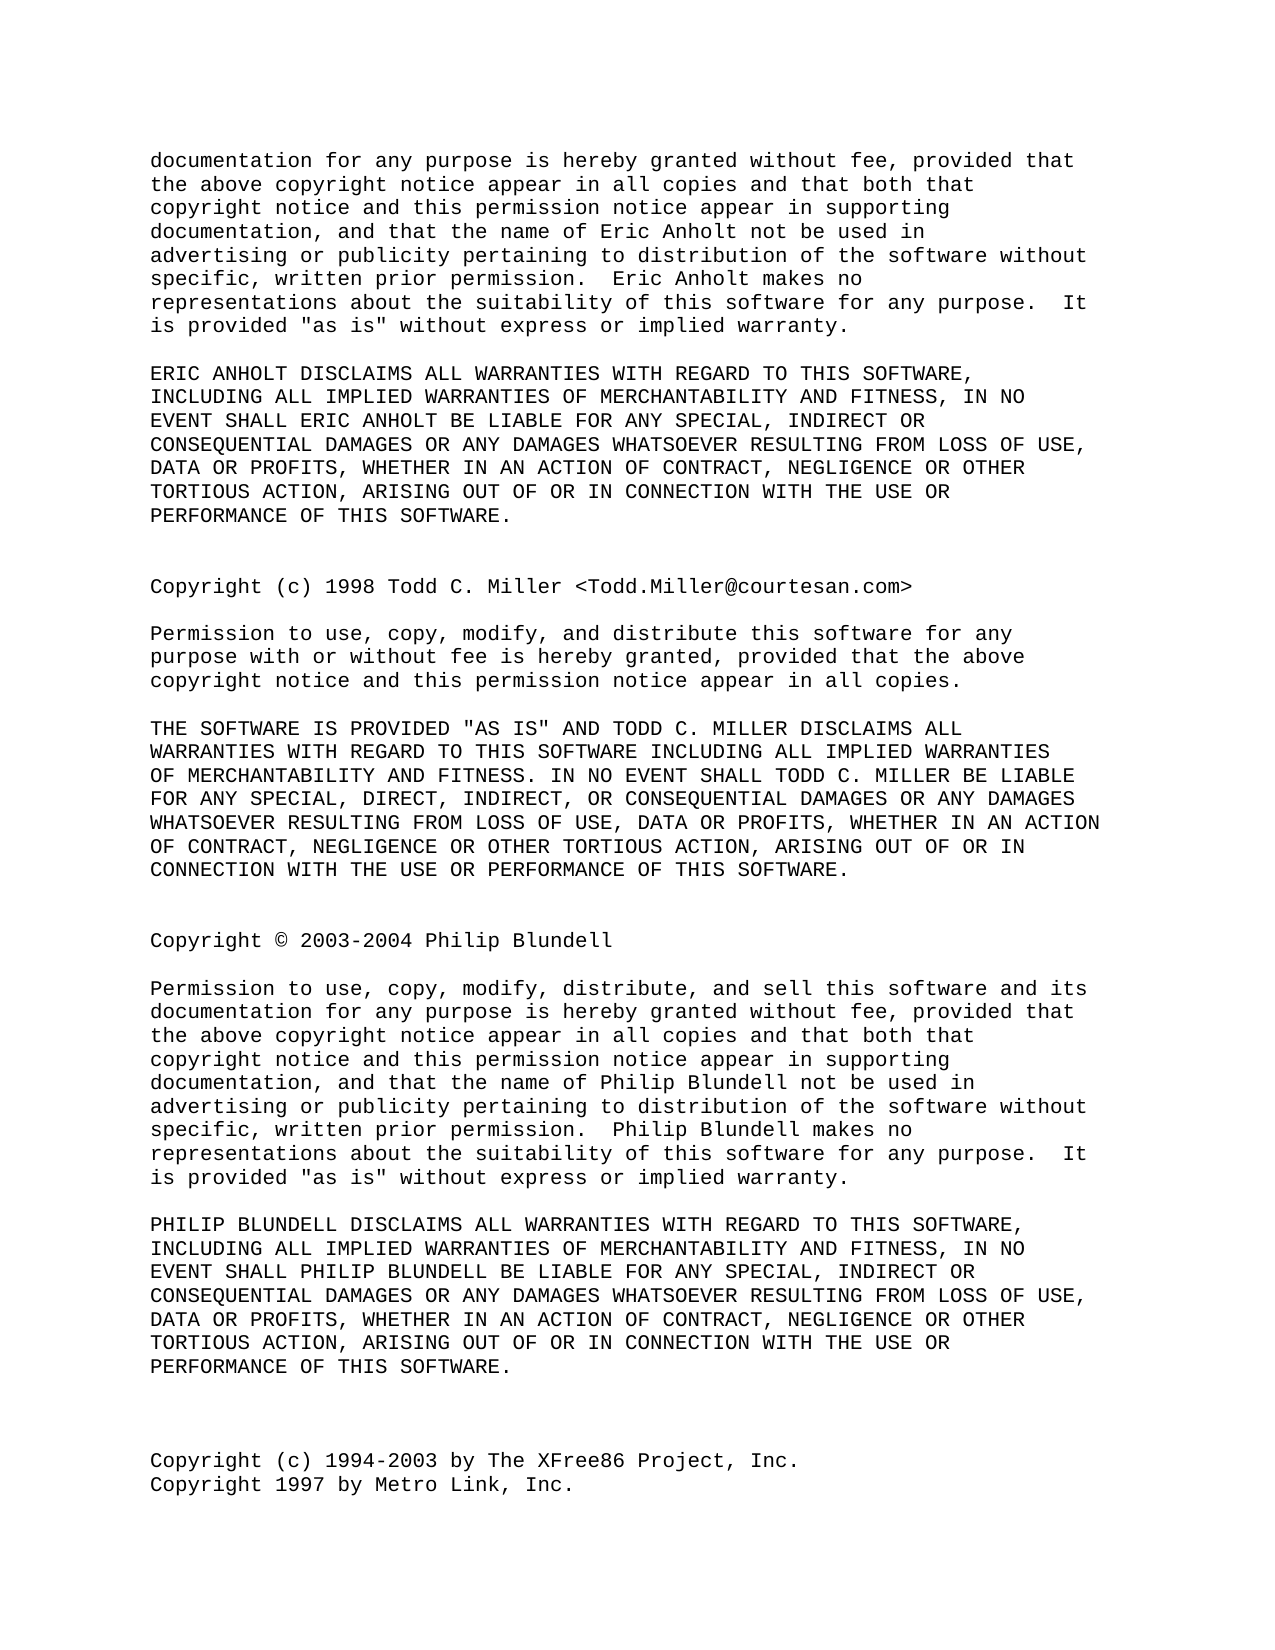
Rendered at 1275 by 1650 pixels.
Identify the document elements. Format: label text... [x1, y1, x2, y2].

text Copyright 1997 by Metro Link, Inc. [150, 1474, 1125, 1498]
text TORTIOUS ACTION, ARISING OUT OF OR IN CONNECTION WITH THE USE OR [150, 481, 1125, 505]
text Permission to use, copy, modify, and distribute this software for any [150, 623, 1125, 647]
text EVENT SHALL ERIC ANHOLT BE LIABLE FOR ANY SPECIAL, INDIRECT OR [150, 410, 1125, 434]
text specific, written prior permission. Philip Blundell makes no [150, 1119, 1125, 1143]
text PERFORMANCE OF THIS SOFTWARE. [150, 505, 1125, 528]
text documentation for any purpose is hereby granted without fee, provided that [150, 150, 1125, 174]
text advertising or publicity pertaining to distribution of the software without [150, 244, 1125, 268]
text INCLUDING ALL IMPLIED WARRANTIES OF MERCHANTABILITY AND FITNESS, IN NO [150, 1238, 1125, 1261]
text documentation for any purpose is hereby granted without fee, provided that [150, 1001, 1125, 1025]
text OF MERCHANTABILITY AND FITNESS. IN NO EVENT SHALL TODD C. MILLER BE LIABLE [150, 765, 1125, 788]
text TORTIOUS ACTION, ARISING OUT OF OR IN CONNECTION WITH THE USE OR [150, 1332, 1125, 1356]
text specific, written prior permission. Eric Anholt makes no [150, 268, 1125, 292]
text is provided "as is" without express or implied warranty. [150, 1167, 1125, 1190]
text WARRANTIES WITH REGARD TO THIS SOFTWARE INCLUDING ALL IMPLIED WARRANTIES [150, 741, 1125, 765]
text PHILIP BLUNDELL DISCLAIMS ALL WARRANTIES WITH REGARD TO THIS SOFTWARE, [150, 1214, 1125, 1238]
text Permission to use, copy, modify, distribute, and sell this software and its [150, 978, 1125, 1001]
text INCLUDING ALL IMPLIED WARRANTIES OF MERCHANTABILITY AND FITNESS, IN NO [150, 386, 1125, 410]
text copyright notice and this permission notice appear in supporting [150, 197, 1125, 221]
text PERFORMANCE OF THIS SOFTWARE. [150, 1356, 1125, 1379]
text Copyright © 2003-2004 Philip Blundell [150, 930, 1125, 954]
text representations about the suitability of this software for any purpose. It [150, 292, 1125, 316]
text CONNECTION WITH THE USE OR PERFORMANCE OF THIS SOFTWARE. [150, 859, 1125, 883]
text Copyright (c) 1994-2003 by The XFree86 Project, Inc. [150, 1451, 1125, 1474]
text FOR ANY SPECIAL, DIRECT, INDIRECT, OR CONSEQUENTIAL DAMAGES OR ANY DAMAGES [150, 788, 1125, 812]
text THE SOFTWARE IS PROVIDED "AS IS" AND TODD C. MILLER DISCLAIMS ALL [150, 717, 1125, 741]
text DATA OR PROFITS, WHETHER IN AN ACTION OF CONTRACT, NEGLIGENCE OR OTHER [150, 1309, 1125, 1332]
text purpose with or without fee is hereby granted, provided that the above [150, 647, 1125, 670]
text the above copyright notice appear in all copies and that both that [150, 174, 1125, 197]
text OF CONTRACT, NEGLIGENCE OR OTHER TORTIOUS ACTION, ARISING OUT OF OR IN [150, 836, 1125, 859]
text advertising or publicity pertaining to distribution of the software without [150, 1096, 1125, 1119]
text ERIC ANHOLT DISCLAIMS ALL WARRANTIES WITH REGARD TO THIS SOFTWARE, [150, 363, 1125, 386]
text the above copyright notice appear in all copies and that both that [150, 1025, 1125, 1048]
text documentation, and that the name of Philip Blundell not be used in [150, 1072, 1125, 1096]
text EVENT SHALL PHILIP BLUNDELL BE LIABLE FOR ANY SPECIAL, INDIRECT OR [150, 1261, 1125, 1285]
text Copyright (c) 1998 Todd C. Miller <Todd.Miller@courtesan.com> [150, 576, 1125, 599]
text CONSEQUENTIAL DAMAGES OR ANY DAMAGES WHATSOEVER RESULTING FROM LOSS OF USE, [150, 1285, 1125, 1309]
text copyright notice and this permission notice appear in supporting [150, 1048, 1125, 1072]
text copyright notice and this permission notice appear in all copies. [150, 670, 1125, 694]
text documentation, and that the name of Eric Anholt not be used in [150, 221, 1125, 244]
text CONSEQUENTIAL DAMAGES OR ANY DAMAGES WHATSOEVER RESULTING FROM LOSS OF USE, [150, 434, 1125, 457]
text WHATSOEVER RESULTING FROM LOSS OF USE, DATA OR PROFITS, WHETHER IN AN ACTION [150, 812, 1125, 836]
text representations about the suitability of this software for any purpose. It [150, 1143, 1125, 1167]
text DATA OR PROFITS, WHETHER IN AN ACTION OF CONTRACT, NEGLIGENCE OR OTHER [150, 457, 1125, 481]
text is provided "as is" without express or implied warranty. [150, 316, 1125, 339]
